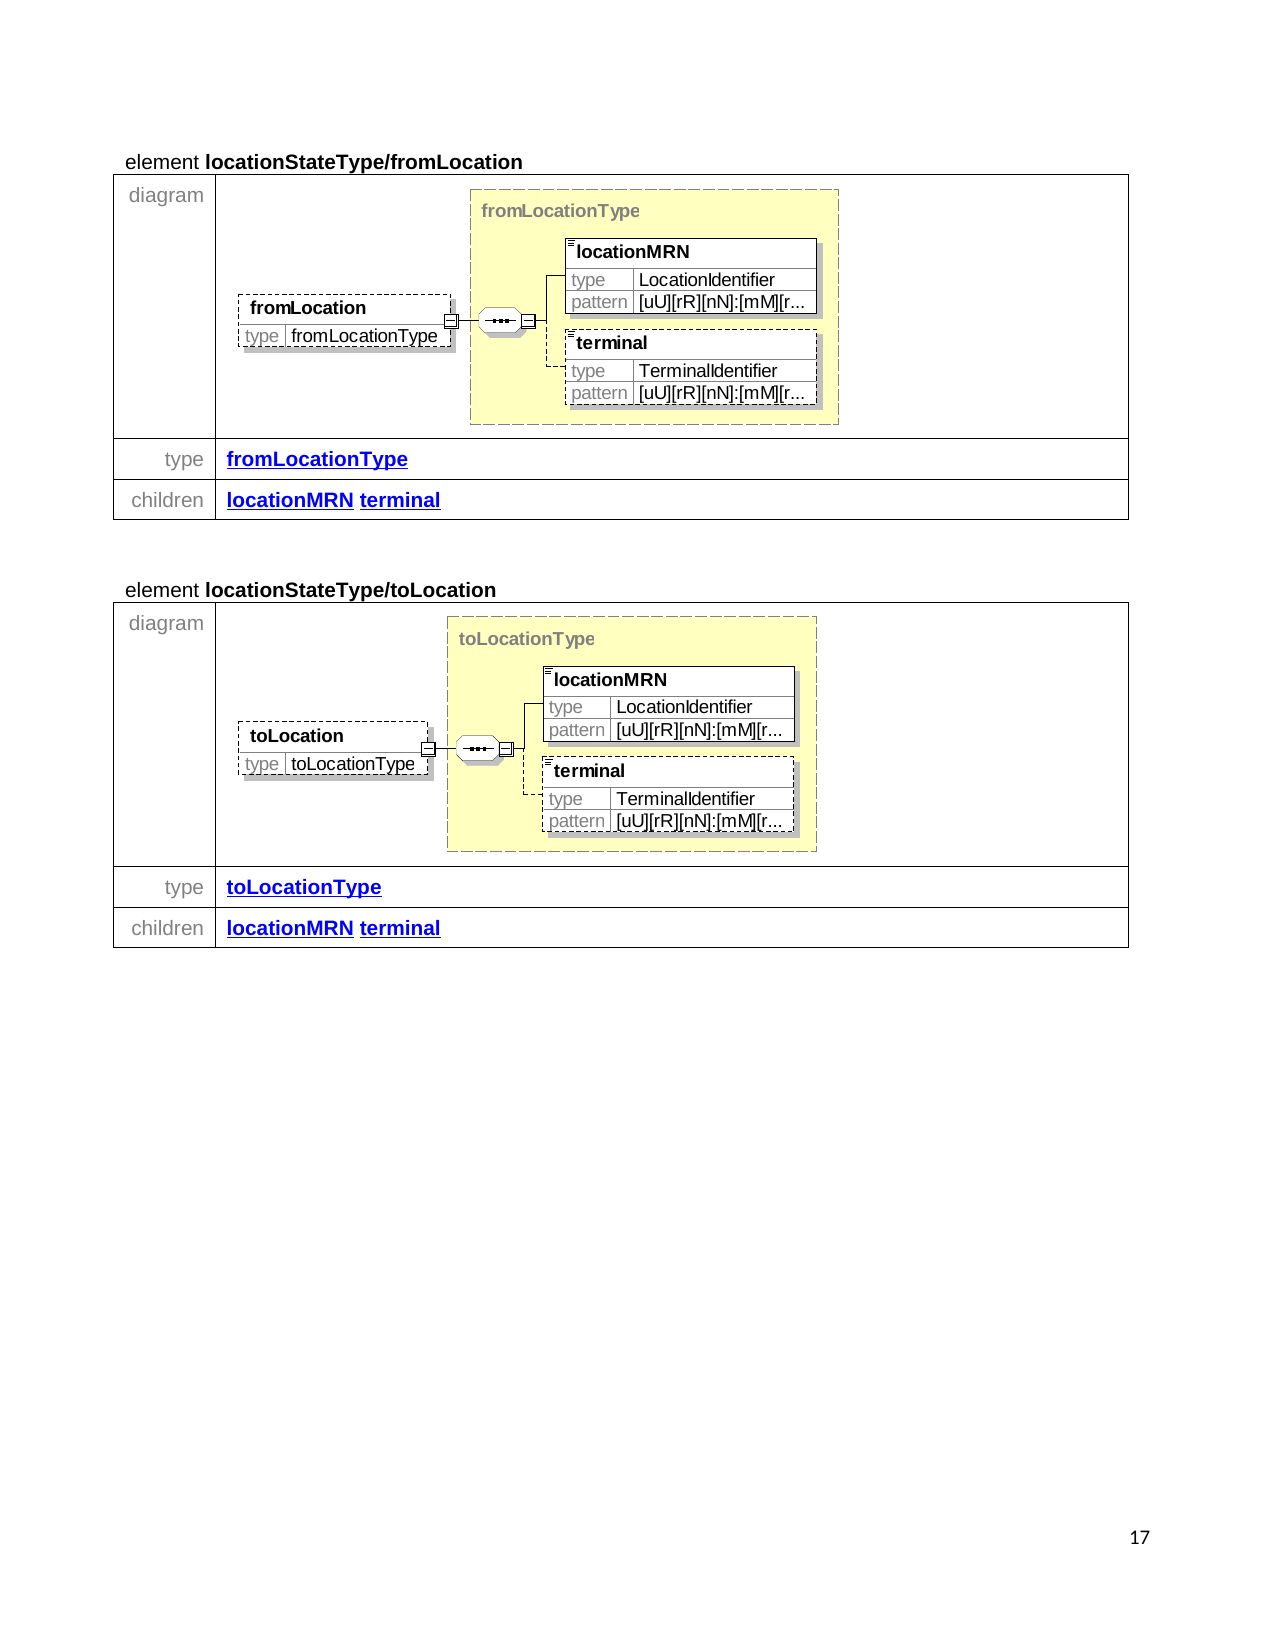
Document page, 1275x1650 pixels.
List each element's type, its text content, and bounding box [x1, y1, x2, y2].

table_cell children [114, 908, 215, 947]
table_cell locationMRN terminal [216, 480, 1128, 519]
table_cell fromLocationType [216, 439, 1128, 479]
table_cell children [114, 480, 215, 519]
table_header diagram [114, 175, 215, 438]
table_header [216, 175, 1128, 438]
table_cell toLocationType [216, 867, 1128, 907]
text element locationStateType/fromLocation [125, 150, 1150, 174]
table_cell type [114, 867, 215, 907]
table_header [216, 603, 1128, 866]
table_cell locationMRN terminal [216, 908, 1128, 947]
table_cell type [114, 439, 215, 479]
text element locationStateType/toLocation [125, 578, 1150, 602]
table_header diagram [114, 603, 215, 866]
